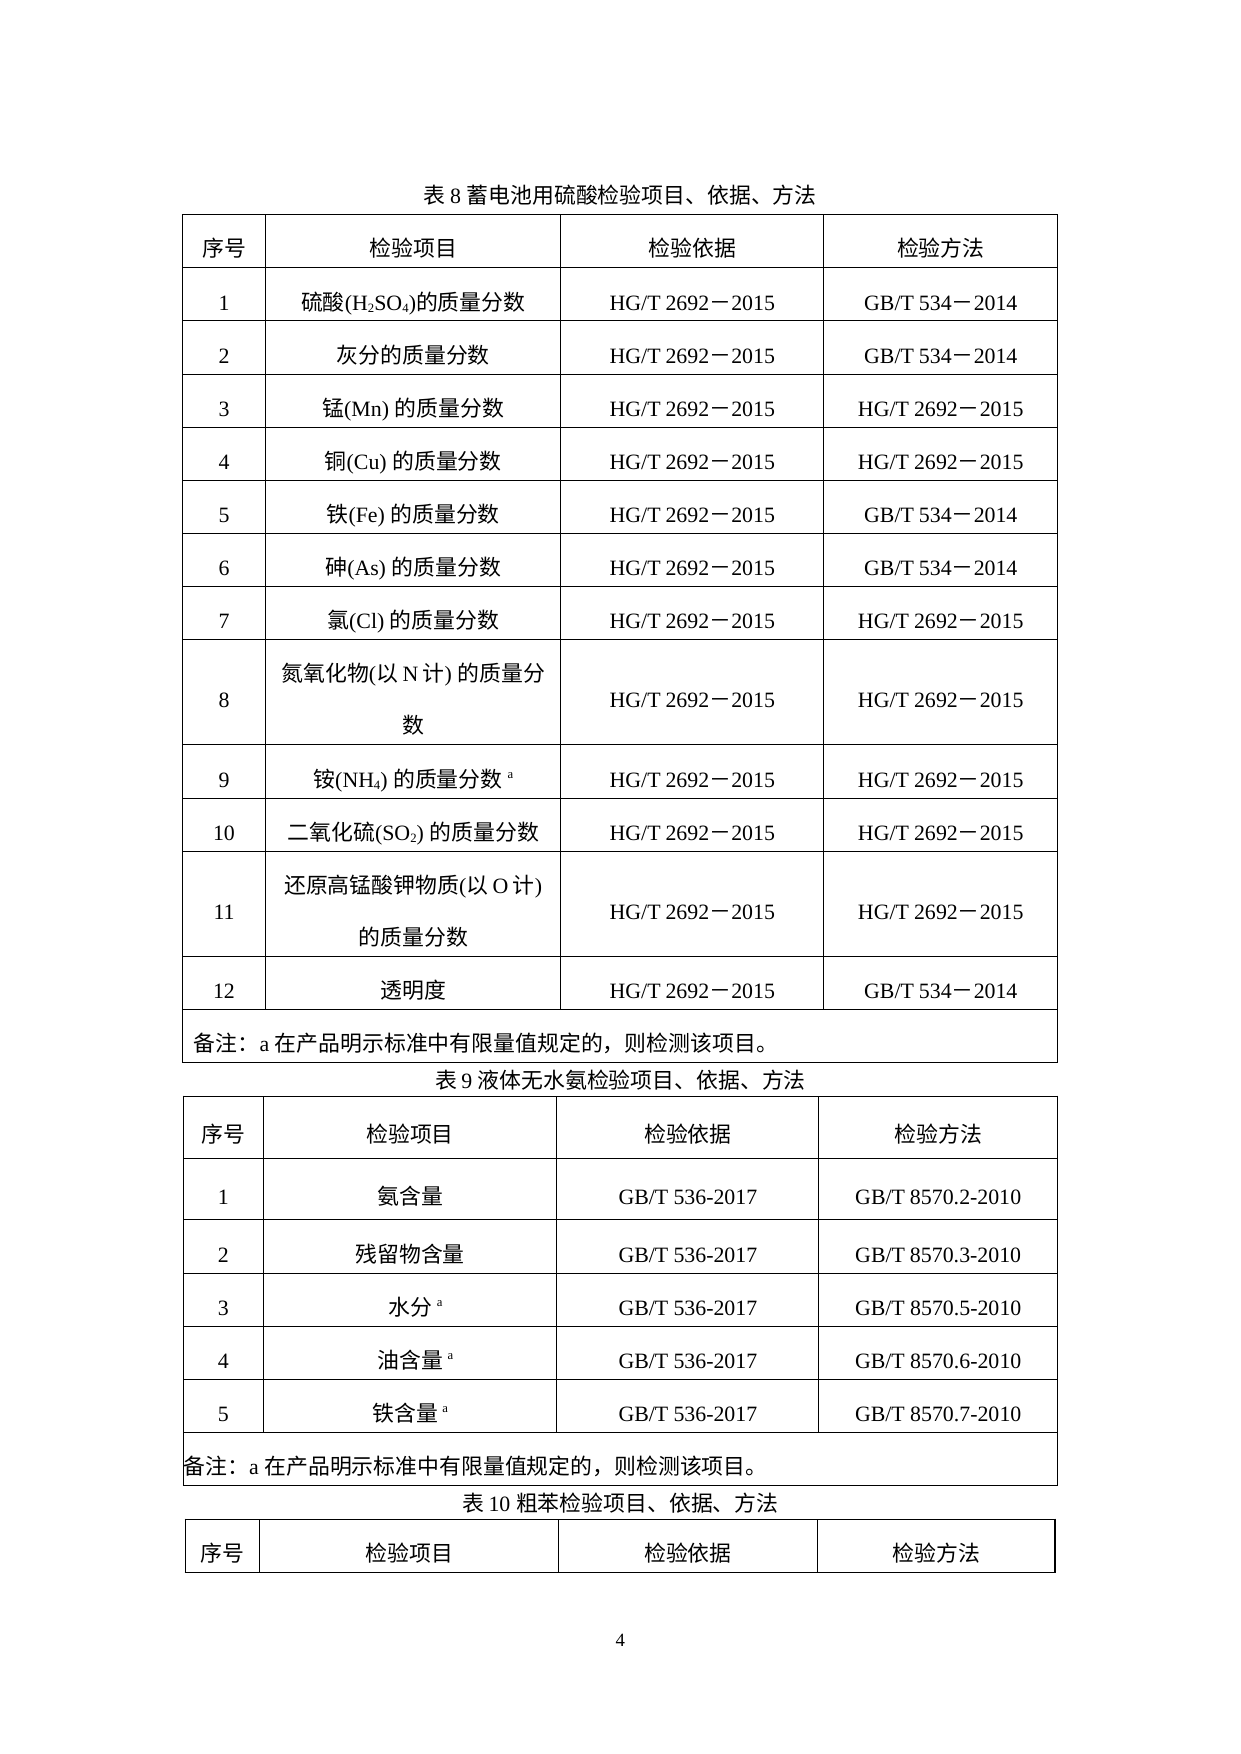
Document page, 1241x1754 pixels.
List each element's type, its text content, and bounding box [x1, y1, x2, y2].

table_cell 水分a [264, 1274, 556, 1326]
table_cell HG/T 2692－2015 [561, 428, 823, 480]
table_cell 8 [183, 640, 265, 744]
table_cell GB/T 8570.5-2010 [819, 1274, 1057, 1326]
table_cell 二氧化硫(SO2) 的质量分数 [266, 799, 560, 851]
table_cell HG/T 2692－2015 [824, 799, 1057, 851]
table_cell GB/T 8570.6-2010 [819, 1327, 1057, 1379]
table_cell GB/T 534－2014 [824, 957, 1057, 1009]
table_cell GB/T 536-2017 [557, 1380, 818, 1432]
table_cell 9 [183, 745, 265, 797]
table_cell HG/T 2692－2015 [824, 852, 1057, 956]
text 表8 蓄电池用硫酸检验项目、依据、方法 [188, 162, 1052, 214]
table_cell 5 [184, 1380, 263, 1432]
table_cell GB/T 536-2017 [557, 1327, 818, 1379]
table_header 序号 [186, 1520, 259, 1572]
table_cell 10 [183, 799, 265, 851]
table_cell 12 [183, 957, 265, 1009]
table_cell 氮氧化物(以N计) 的质量分数 [266, 640, 560, 744]
table_cell HG/T 2692－2015 [561, 375, 823, 427]
table_header 检验方法 [819, 1097, 1057, 1157]
table_cell GB/T 534－2014 [824, 481, 1057, 533]
table_cell GB/T 536-2017 [557, 1159, 818, 1219]
table_cell 还原高锰酸钾物质(以O计) 的质量分数 [266, 852, 560, 956]
table_cell 铜(Cu) 的质量分数 [266, 428, 560, 480]
table_cell GB/T 8570.3-2010 [819, 1220, 1057, 1272]
table_cell GB/T 534－2014 [824, 534, 1057, 586]
table_cell HG/T 2692－2015 [824, 375, 1057, 427]
table_cell 铵(NH4) 的质量分数 a [266, 745, 560, 797]
table_cell 2 [184, 1220, 263, 1272]
table_cell 6 [183, 534, 265, 586]
table_cell HG/T 2692－2015 [824, 587, 1057, 639]
table_cell 硫酸(H2SO4)的质量分数 [266, 268, 560, 320]
table_cell GB/T 536-2017 [557, 1220, 818, 1272]
table_header 检验依据 [561, 215, 823, 267]
table_cell 7 [183, 587, 265, 639]
table_cell 3 [184, 1274, 263, 1326]
table_cell HG/T 2692－2015 [561, 587, 823, 639]
text 表9 液体无水氨检验项目、依据、方法 [188, 1063, 1052, 1096]
table_cell HG/T 2692－2015 [561, 268, 823, 320]
table_cell GB/T 536-2017 [557, 1274, 818, 1326]
table_cell HG/T 2692－2015 [824, 640, 1057, 744]
table_header 序号 [183, 215, 265, 267]
table_cell HG/T 2692－2015 [561, 852, 823, 956]
table_cell 1 [183, 268, 265, 320]
table_cell 4 [183, 428, 265, 480]
table_cell 氨含量 [264, 1159, 556, 1219]
table_cell 油含量a [264, 1327, 556, 1379]
table_header 检验项目 [266, 215, 560, 267]
table_cell HG/T 2692－2015 [561, 321, 823, 373]
table_cell 5 [183, 481, 265, 533]
table_cell HG/T 2692－2015 [824, 428, 1057, 480]
table_header 检验项目 [264, 1097, 556, 1157]
table_cell GB/T 534－2014 [824, 321, 1057, 373]
text 表10 粗苯检验项目、依据、方法 [188, 1486, 1052, 1518]
table_cell GB/T 8570.2-2010 [819, 1159, 1057, 1219]
table_cell 备注：a 在产品明示标准中有限量值规定的，则检测该项目。 [184, 1433, 1057, 1485]
table_cell GB/T 534－2014 [824, 268, 1057, 320]
table_header 检验方法 [824, 215, 1057, 267]
table_cell 铁含量a [264, 1380, 556, 1432]
table_cell HG/T 2692－2015 [561, 481, 823, 533]
table_cell 灰分的质量分数 [266, 321, 560, 373]
table_header 序号 [184, 1097, 263, 1157]
table_header 检验依据 [557, 1097, 818, 1157]
table_header 检验方法 [818, 1520, 1054, 1572]
table_header 检验依据 [559, 1520, 817, 1572]
table_cell 4 [184, 1327, 263, 1379]
table_cell HG/T 2692－2015 [561, 957, 823, 1009]
table_cell 残留物含量 [264, 1220, 556, 1272]
table_header 检验项目 [260, 1520, 558, 1572]
table_cell GB/T 8570.7-2010 [819, 1380, 1057, 1432]
table_cell 11 [183, 852, 265, 956]
table_cell HG/T 2692－2015 [824, 745, 1057, 797]
table_cell 透明度 [266, 957, 560, 1009]
table_cell 砷(As) 的质量分数 [266, 534, 560, 586]
table_cell HG/T 2692－2015 [561, 640, 823, 744]
table_cell 锰(Mn) 的质量分数 [266, 375, 560, 427]
table_cell 铁(Fe) 的质量分数 [266, 481, 560, 533]
table_cell 2 [183, 321, 265, 373]
table_cell HG/T 2692－2015 [561, 745, 823, 797]
table_cell 备注：a 在产品明示标准中有限量值规定的，则检测该项目。 [183, 1010, 1057, 1062]
table_cell HG/T 2692－2015 [561, 534, 823, 586]
table_cell 1 [184, 1159, 263, 1219]
table_cell 3 [183, 375, 265, 427]
table_cell 氯(Cl) 的质量分数 [266, 587, 560, 639]
table_cell HG/T 2692－2015 [561, 799, 823, 851]
